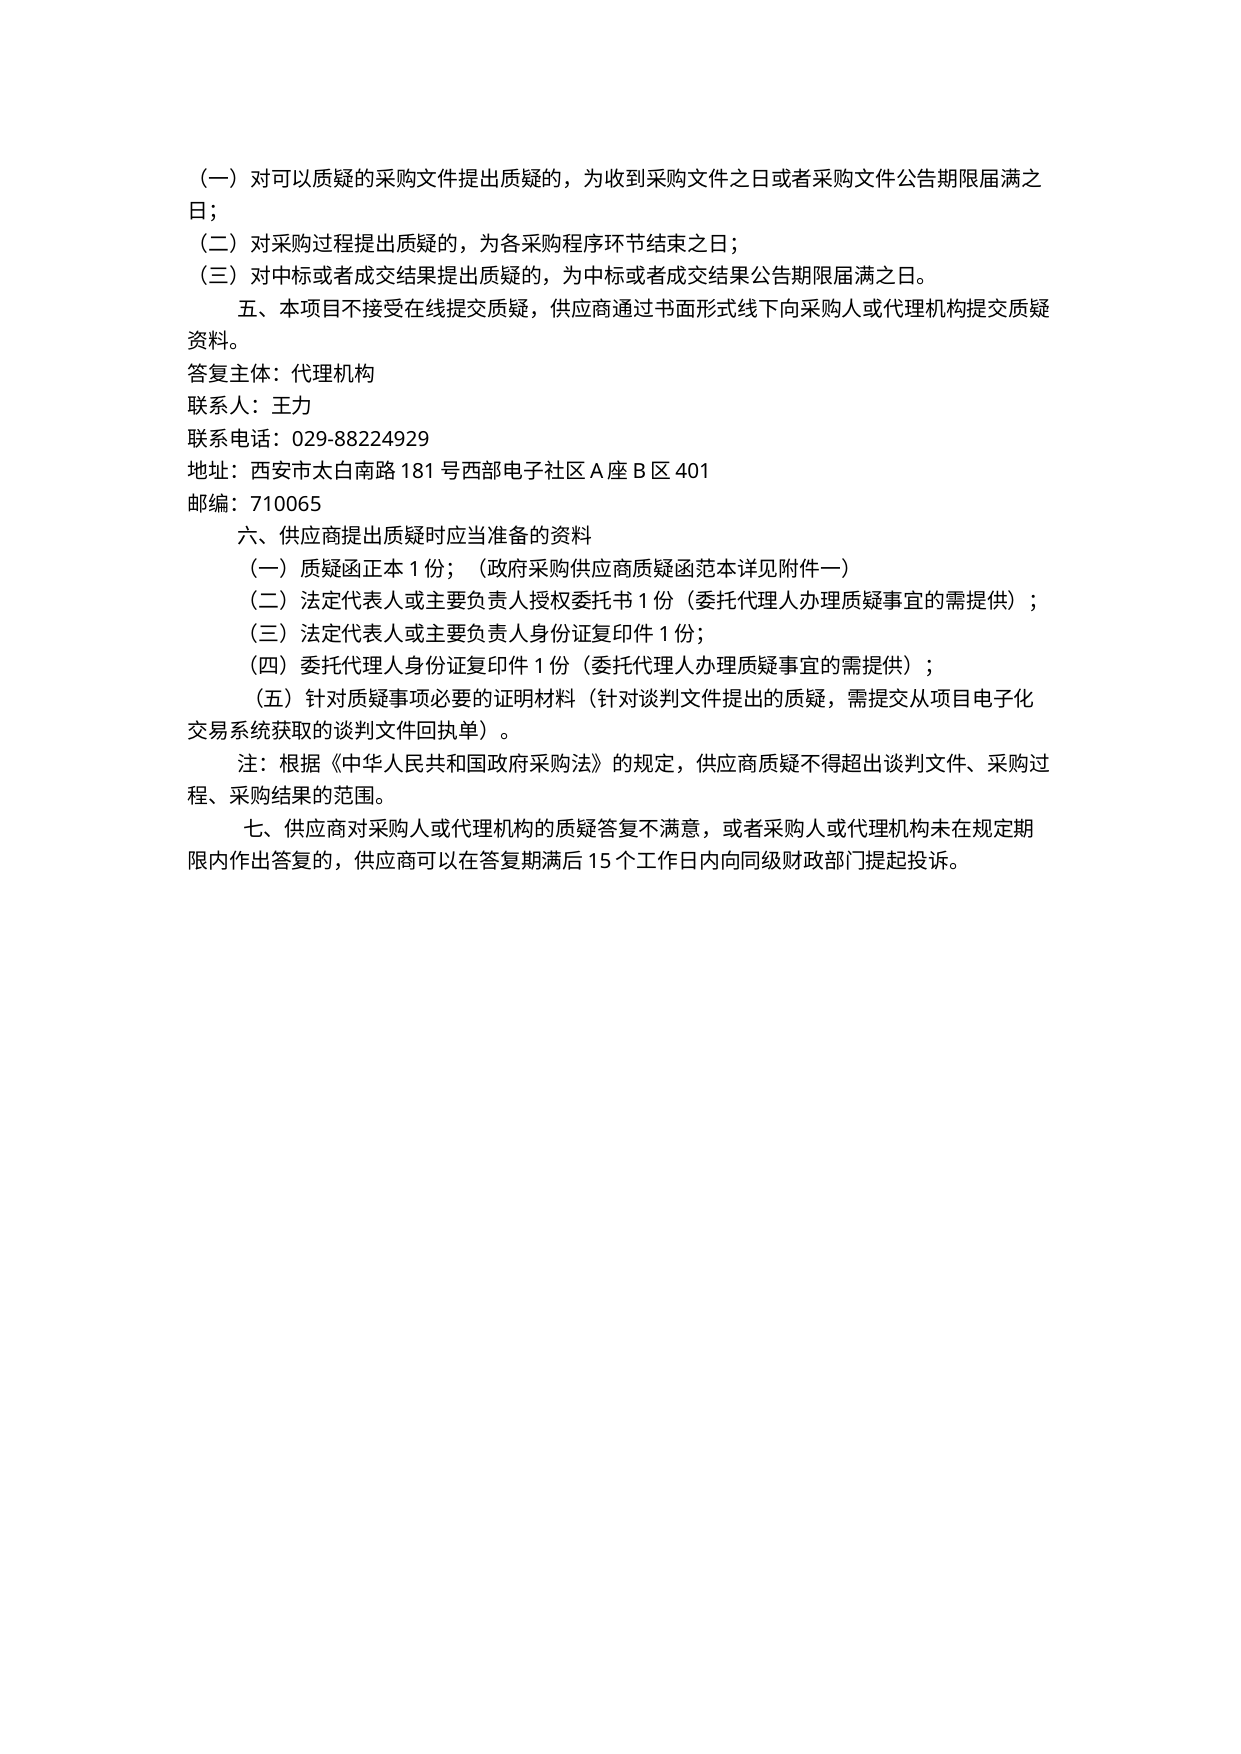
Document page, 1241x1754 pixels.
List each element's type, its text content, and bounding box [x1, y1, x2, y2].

text （一）对可以质疑的采购文件提出质疑的，为收到采购文件之日或者采购文件公告期限届满之日； [187, 162, 1053, 227]
text （二）对采购过程提出质疑的，为各采购程序环节结束之日； [187, 227, 1053, 259]
text （四）委托代理人身份证复印件1份（委托代理人办理质疑事宜的需提供）； [187, 649, 1053, 682]
text 注：根据《中华人民共和国政府采购法》的规定，供应商质疑不得超出谈判文件、采购过程、采购结果的范围。 [187, 747, 1053, 812]
text 联系人：王力 [187, 389, 1053, 422]
text （五）针对质疑事项必要的证明材料（针对谈判文件提出的质疑，需提交从项目电子化交易系统获取的谈判文件回执单）。 [187, 682, 1053, 747]
text 联系电话：029-88224929 [187, 422, 1053, 454]
text （三）法定代表人或主要负责人身份证复印件1份； [187, 617, 1053, 649]
text （三）对中标或者成交结果提出质疑的，为中标或者成交结果公告期限届满之日。 [187, 259, 1053, 292]
text 五、本项目不接受在线提交质疑，供应商通过书面形式线下向采购人或代理机构提交质疑资料。 [187, 292, 1053, 357]
text 答复主体：代理机构 [187, 357, 1053, 389]
text （二）法定代表人或主要负责人授权委托书1份（委托代理人办理质疑事宜的需提供）； [187, 584, 1053, 617]
text （一）质疑函正本1份；（政府采购供应商质疑函范本详见附件一） [187, 552, 1053, 584]
text 六、供应商提出质疑时应当准备的资料 [187, 519, 1053, 552]
text 邮编：710065 [187, 487, 1053, 519]
text 地址：西安市太白南路181号西部电子社区A座B区401 [187, 454, 1053, 487]
text 七、供应商对采购人或代理机构的质疑答复不满意，或者采购人或代理机构未在规定期限内作出答复的，供应商可以在答复期满后15个工作日内向同级财政部门提起投诉。 [187, 812, 1053, 877]
